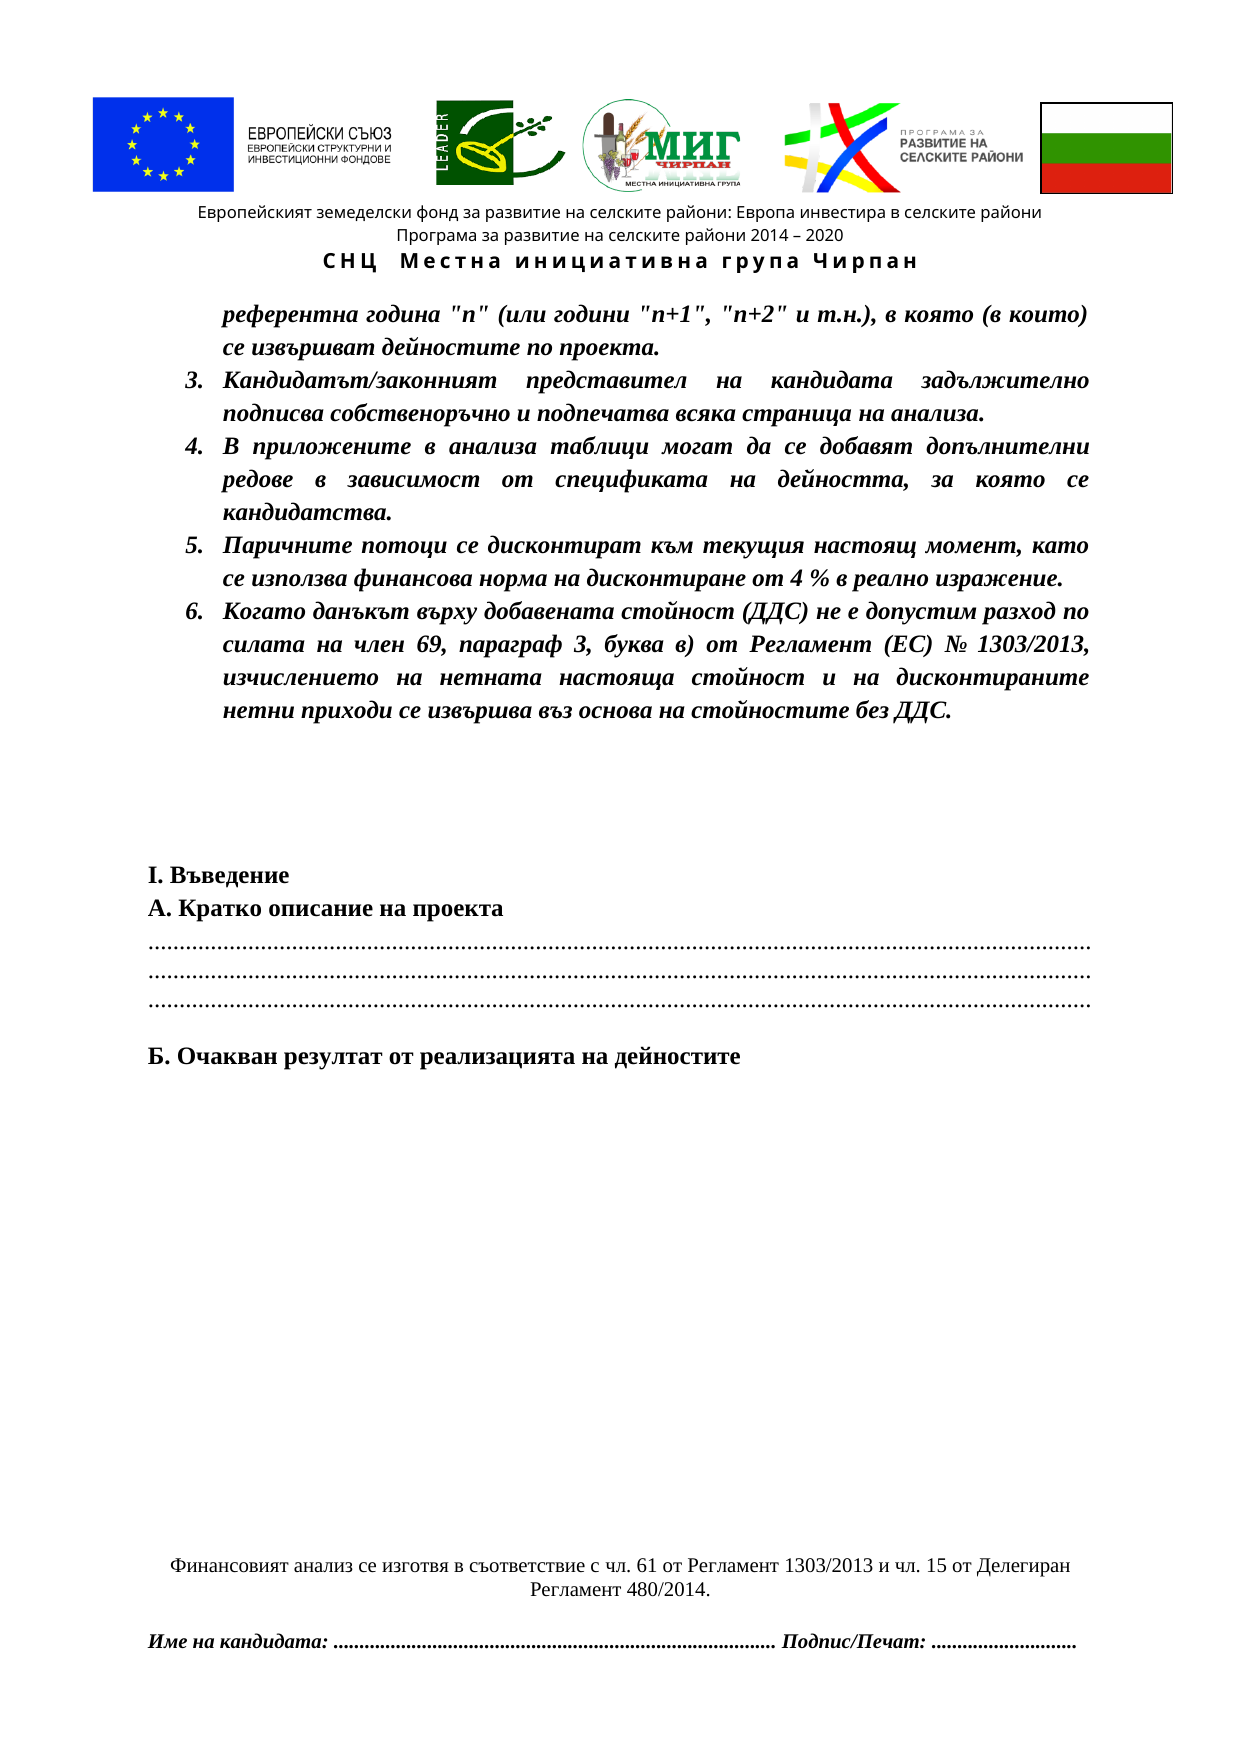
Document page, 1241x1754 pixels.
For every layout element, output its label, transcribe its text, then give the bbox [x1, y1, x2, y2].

text А. Кратко описание на проекта [148, 893, 1093, 922]
list Паричните потоци се дисконтират към текущия настоящ момент, като се използва финансова норма на дисконтиране от 4 % в реално изражение. [185, 530, 1093, 592]
list Кандидатът/законният представител на кандидата задължително подписва собственоръчно и подпечатва всяка страница на анализа. [185, 365, 1093, 427]
text I. Въведение [148, 860, 1093, 889]
list Когато данъкът върху добавената стойност (ДДС) не е допустим разход по силата на член 69, параграф 3, буква в) от Регламент (ЕС) № 1303/2013, изчислението на нетната настояща стойност и на дисконтираните нетни приходи се извършва въз основа на стойностите без ДДС. [185, 596, 1093, 724]
picture [79, 82, 425, 202]
picture [770, 95, 1033, 199]
list В приложените в анализа таблици могат да се добавят допълнителни редове в зависимост от спецификата на дейността, за която се кандидатства. [185, 431, 1093, 526]
picture [436, 100, 569, 185]
text Б. Очакван резултат от реализацията на дейностите [148, 1041, 1093, 1070]
text ..................................................................................................................................................................................................................................................................................................................................................................................................................................................................... [148, 926, 1093, 1012]
picture [582, 99, 741, 192]
